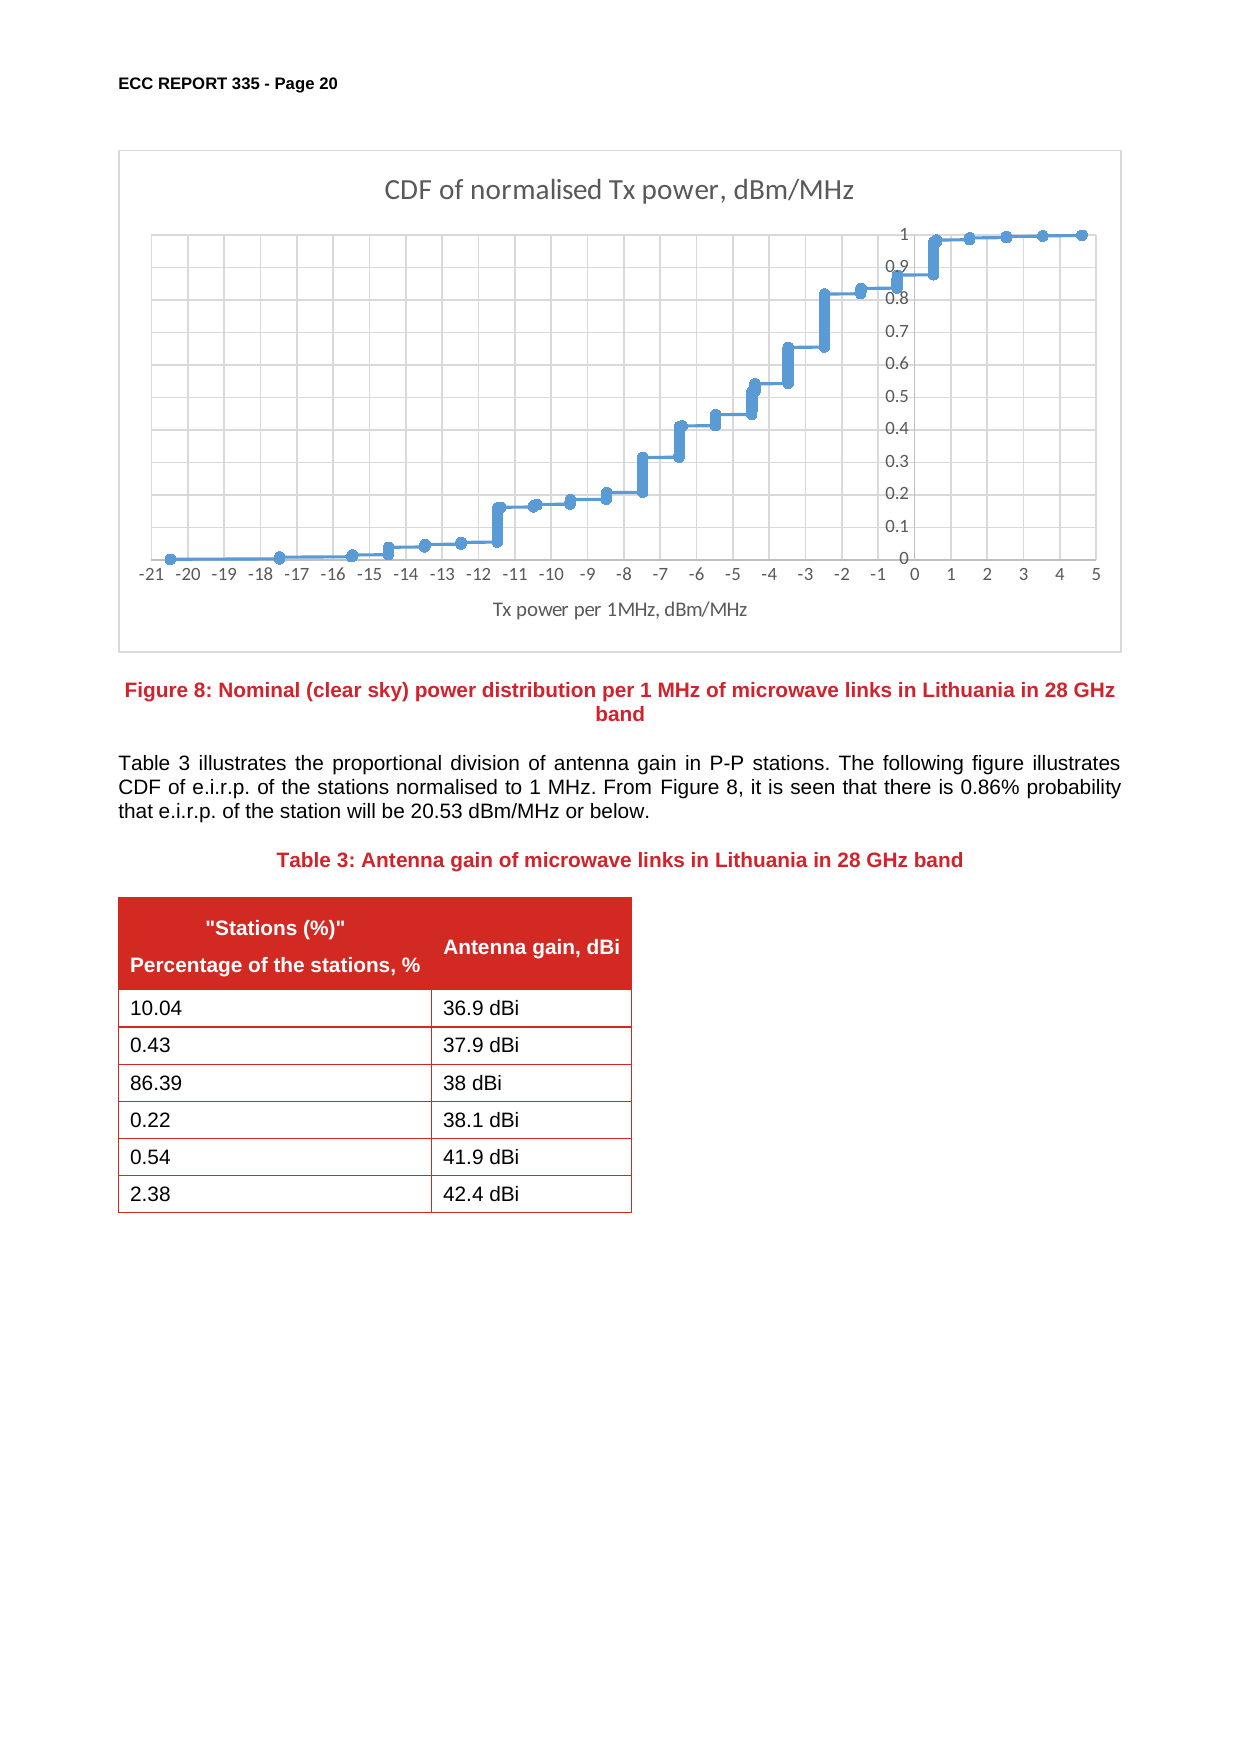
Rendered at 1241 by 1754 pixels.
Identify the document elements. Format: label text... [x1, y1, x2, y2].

text Table 3: Antenna gain of microwave links in Lithuania in 28 GHz band [118, 848, 1122, 872]
table_cell 0.22 [119, 1102, 431, 1138]
text Table 3 illustrates the proportional division of antenna gain in P-P stations. The following figure illustrates CDF of e.i.r.p. of the stations normalised to 1 MHz. From Figure 8, it is seen that there is 0.86% probability that e.i.r.p. of the station will be 20.53 dBm/MHz or below. [118, 751, 1122, 823]
table_cell 38 dBi [432, 1065, 631, 1101]
table_header Antenna gain, dBi [432, 898, 631, 989]
table_cell 37.9 dBi [432, 1028, 631, 1063]
table_cell 86.39 [119, 1065, 431, 1101]
table_cell 36.9 dBi [432, 990, 631, 1026]
table_header "Stations (%)" Percentage of the stations, % [119, 898, 431, 989]
text Figure 8: Nominal (clear sky) power distribution per 1 MHz of microwave links in Lithuania in 28 GHz band [118, 678, 1122, 726]
table_cell 2.38 [119, 1176, 431, 1212]
table_cell 0.43 [119, 1028, 431, 1063]
table_cell 41.9 dBi [432, 1139, 631, 1175]
table_cell 0.54 [119, 1139, 431, 1175]
table_cell 38.1 dBi [432, 1102, 631, 1138]
table_cell 42.4 dBi [432, 1176, 631, 1212]
table_cell 10.04 [119, 990, 431, 1026]
